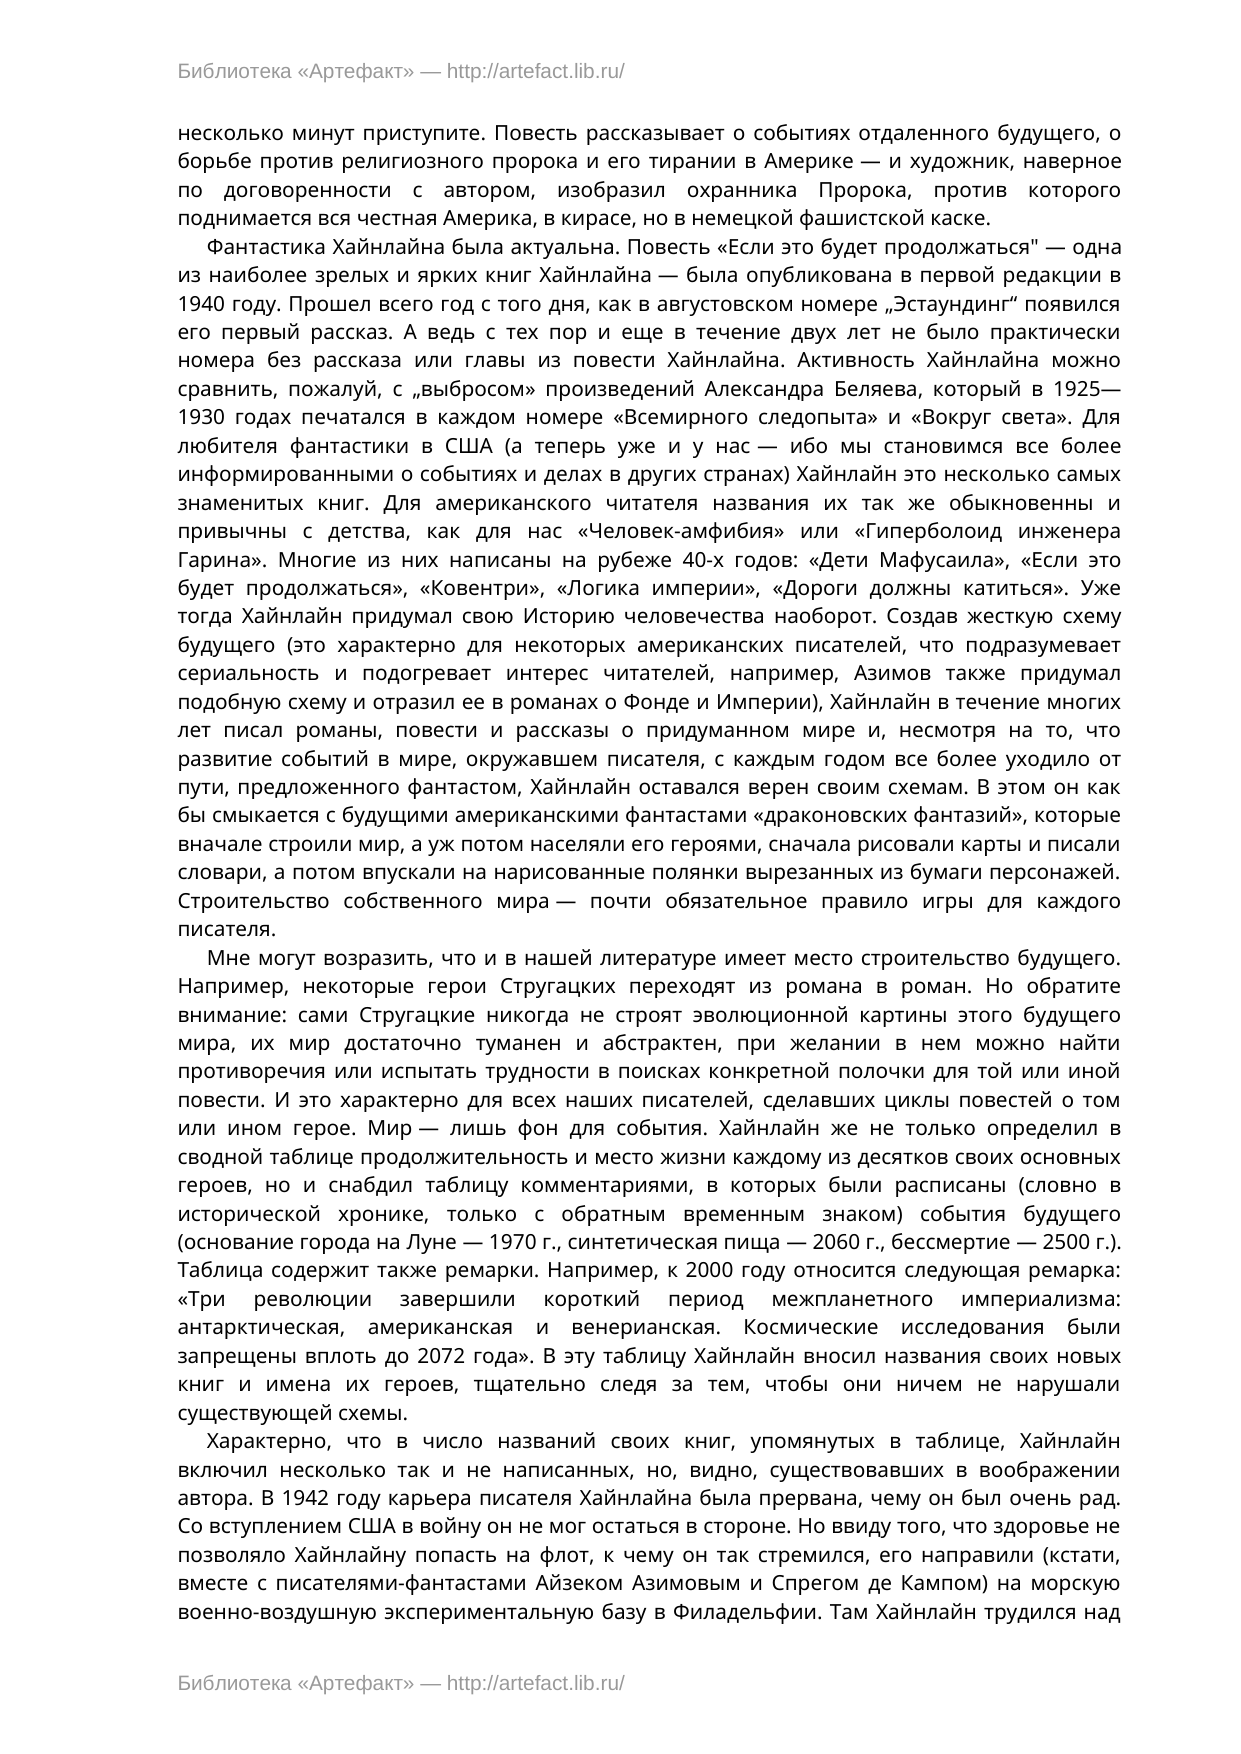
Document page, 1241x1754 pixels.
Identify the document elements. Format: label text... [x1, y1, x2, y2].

text Фантастика Хайнлайна была актуальна. Повесть «Если это будет продолжаться" — одна из наиболее зрелых и ярких книг Хайнлайна — была опубликована в первой редакции в 1940 году. Прошел всего год с того дня, как в августовском номере „Эстаундинг“ появился его первый рассказ. А ведь с тех пор и еще в течение двух лет не было практически номера без рассказа или главы из повести Хайнлайна. Активность Хайнлайна можно сравнить, пожалуй, с „выбросом» произведений Александра Беляева, который в 1925—1930 годах печатался в каждом номере «Всемирного следопыта» и «Вокруг света». Для любителя фантастики в США (а теперь уже и у нас — ибо мы становимся все более информированными о событиях и делах в других странах) Хайнлайн это несколько самых знаменитых книг. Для американского читателя названия их так же обыкновенны и привычны с детства, как для нас «Человек-амфибия» или «Гиперболоид инженера Гарина». Многие из них написаны на рубеже 40-х годов: «Дети Мафусаила», «Если это будет продолжаться», «Ковентри», «Логика империи», «Дороги должны катиться». Уже тогда Хайнлайн придумал свою Историю человечества наоборот. Создав жесткую схему будущего (это характерно для некоторых американских писателей, что подразумевает сериальность и подогревает интерес читателей, например, Азимов также придумал подобную схему и отразил ее в романах о Фонде и Империи), Хайнлайн в течение многих лет писал романы, повести и рассказы о придуманном мире и, несмотря на то, что развитие событий в мире, окружавшем писателя, с каждым годом все более уходило от пути, предложенного фантастом, Хайнлайн оставался верен своим схемам. В этом он как бы смыкается с будущими американскими фантастами «драконовских фантазий», которые вначале строили мир, а уж потом населяли его героями, сначала рисовали карты и писали словари, а потом впускали на нарисованные полянки вырезанных из бумаги персонажей. Строительство собственного мира — почти обязательное правило игры для каждого писателя. [177, 232, 1122, 943]
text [177, 118, 1122, 232]
text Мне могут возразить, что и в нашей литературе имеет место строительство будущего. Например, некоторые герои Стругацких переходят из романа в роман. Но обратите внимание: сами Стругацкие никогда не строят эволюционной картины этого будущего мира, их мир достаточно туманен и абстрактен, при желании в нем можно найти противоречия или испытать трудности в поисках конкретной полочки для той или иной повести. И это характерно для всех наших писателей, сделавших циклы повестей о том или ином герое. Мир — лишь фон для события. Хайнлайн же не только определил в сводной таблице продолжительность и место жизни каждому из десятков своих основных героев, но и снабдил таблицу комментариями, в которых были расписаны (словно в исторической хронике, только с обратным временным знаком) события будущего (основание города на Луне — 1970 г., синтетическая пища — 2060 г., бессмертие — 2500 г.). Таблица содержит также ремарки. Например, к 2000 году относится следующая ремарка: «Три революции завершили короткий период межпланетного империализма: антарктическая, американская и венерианская. Космические исследования были запрещены вплоть до 2072 года». В эту таблицу Хайнлайн вносил названия своих новых книг и имена их героев, тщательно следя за тем, чтобы они ничем не нарушали существующей схемы. [177, 943, 1122, 1426]
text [177, 1426, 1122, 1625]
